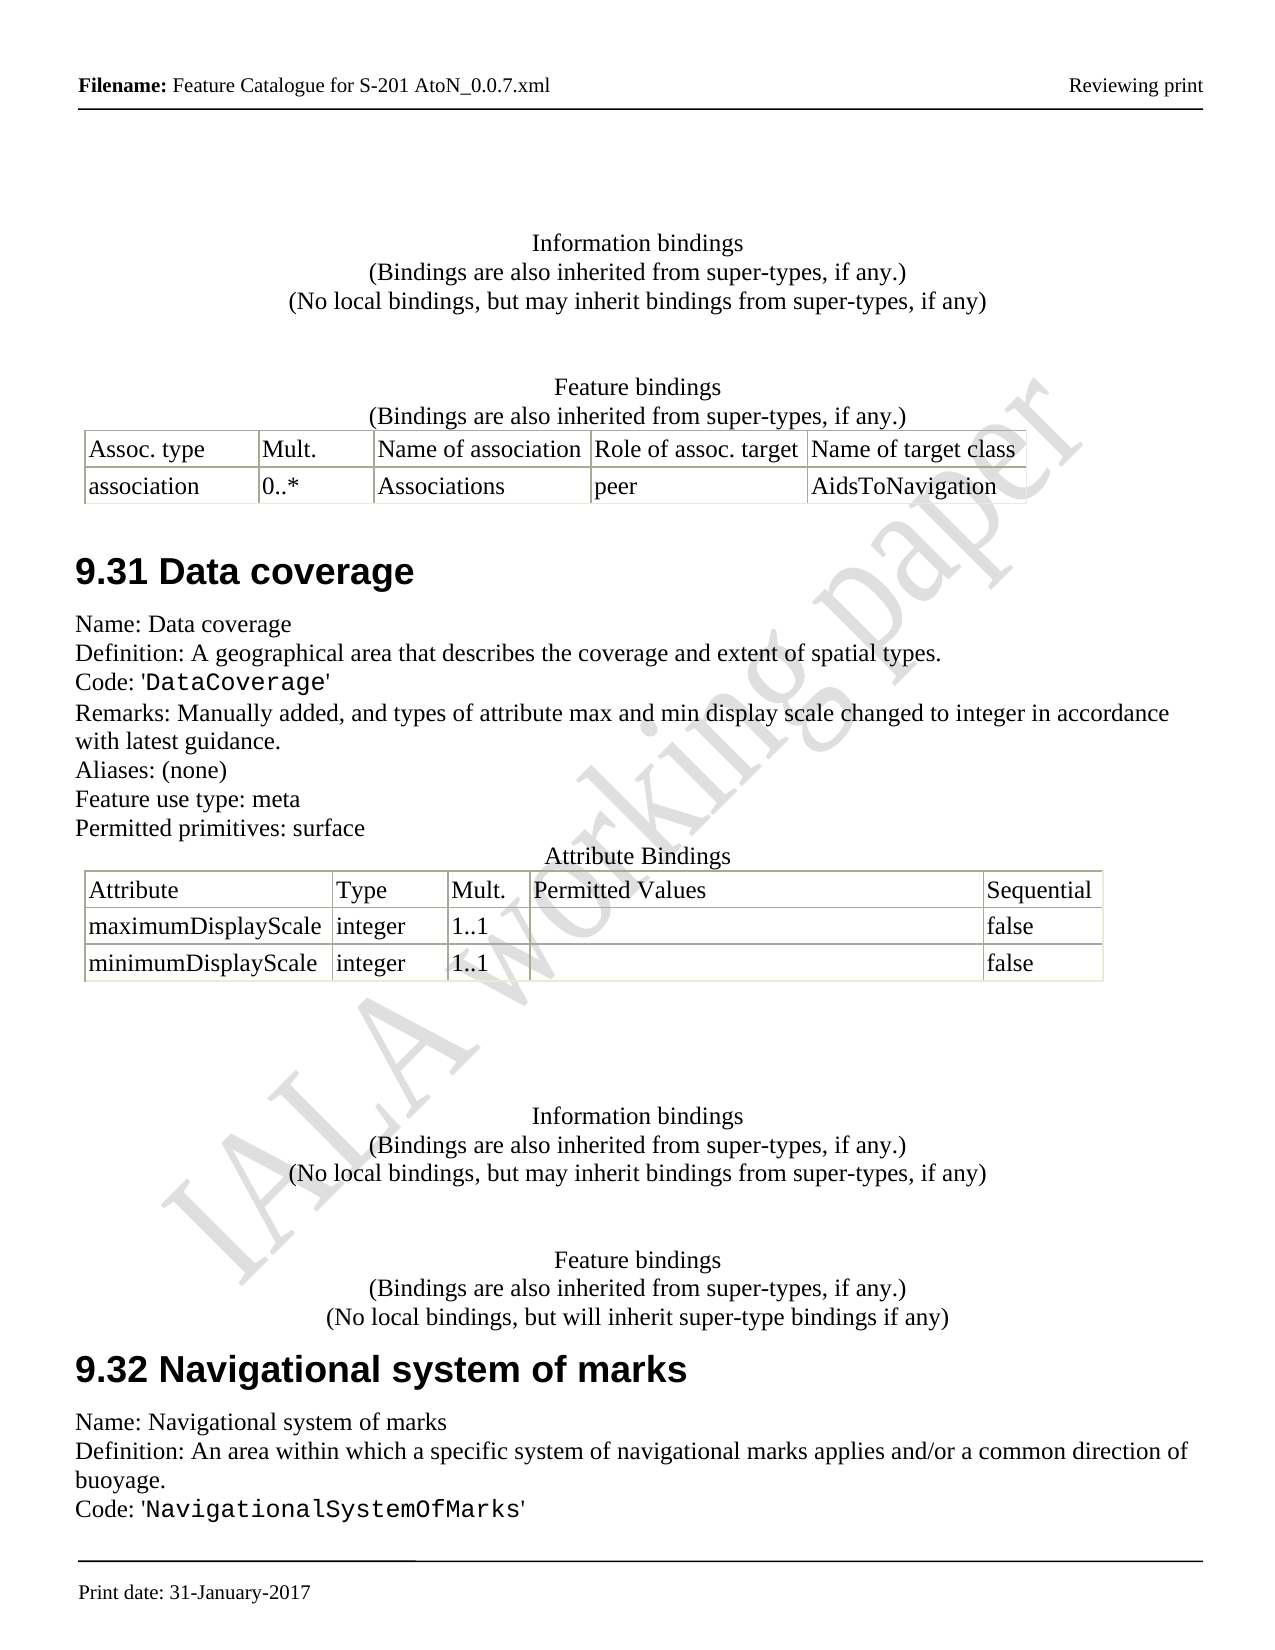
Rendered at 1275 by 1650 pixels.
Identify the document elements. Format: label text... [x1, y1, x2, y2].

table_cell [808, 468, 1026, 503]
text Name: Data coverage Definition: A geographical area that describes the coverage and extent of spatial types. Code: 'DataCoverage' Remarks: Manually added, and types of attribute max and min display scale changed to integer in accordance with latest guidance. Aliases: (none) Feature use type: meta Permitted primitives: surface [75, 609, 1200, 841]
text (Bindings are also inherited from super-types, if any.) [75, 1130, 1200, 1158]
text (Bindings are also inherited from super-types, if any.) [75, 401, 1200, 429]
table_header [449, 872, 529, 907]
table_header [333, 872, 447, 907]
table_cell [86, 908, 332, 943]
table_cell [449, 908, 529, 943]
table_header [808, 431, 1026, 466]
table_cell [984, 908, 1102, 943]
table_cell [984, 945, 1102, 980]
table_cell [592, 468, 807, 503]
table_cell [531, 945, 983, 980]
text (Bindings are also inherited from super-types, if any.) [75, 257, 1200, 286]
text Information bindings [75, 1101, 1200, 1130]
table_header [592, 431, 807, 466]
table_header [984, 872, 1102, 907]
text (No local bindings, but may inherit bindings from super-types, if any) [75, 286, 1200, 314]
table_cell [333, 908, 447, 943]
text Attribute Bindings [75, 841, 1200, 870]
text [75, 1407, 1200, 1524]
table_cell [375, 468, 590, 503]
text Feature bindings [75, 372, 1200, 401]
subtitle 9.32 Navigational system of marks [75, 1348, 1200, 1391]
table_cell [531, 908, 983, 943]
text (No local bindings, but may inherit bindings from super-types, if any) [75, 1158, 1200, 1187]
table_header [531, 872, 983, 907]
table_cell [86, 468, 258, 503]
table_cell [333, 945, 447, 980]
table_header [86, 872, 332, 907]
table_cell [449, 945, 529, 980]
text (No local bindings, but will inherit super-type bindings if any) [75, 1302, 1200, 1331]
subtitle 9.31 Data coverage [75, 549, 1200, 593]
text Information bindings [75, 228, 1200, 257]
text (Bindings are also inherited from super-types, if any.) [75, 1273, 1200, 1302]
text Feature bindings [75, 1245, 1200, 1273]
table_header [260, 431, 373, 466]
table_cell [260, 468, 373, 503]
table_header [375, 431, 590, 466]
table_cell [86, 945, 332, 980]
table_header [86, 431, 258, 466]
